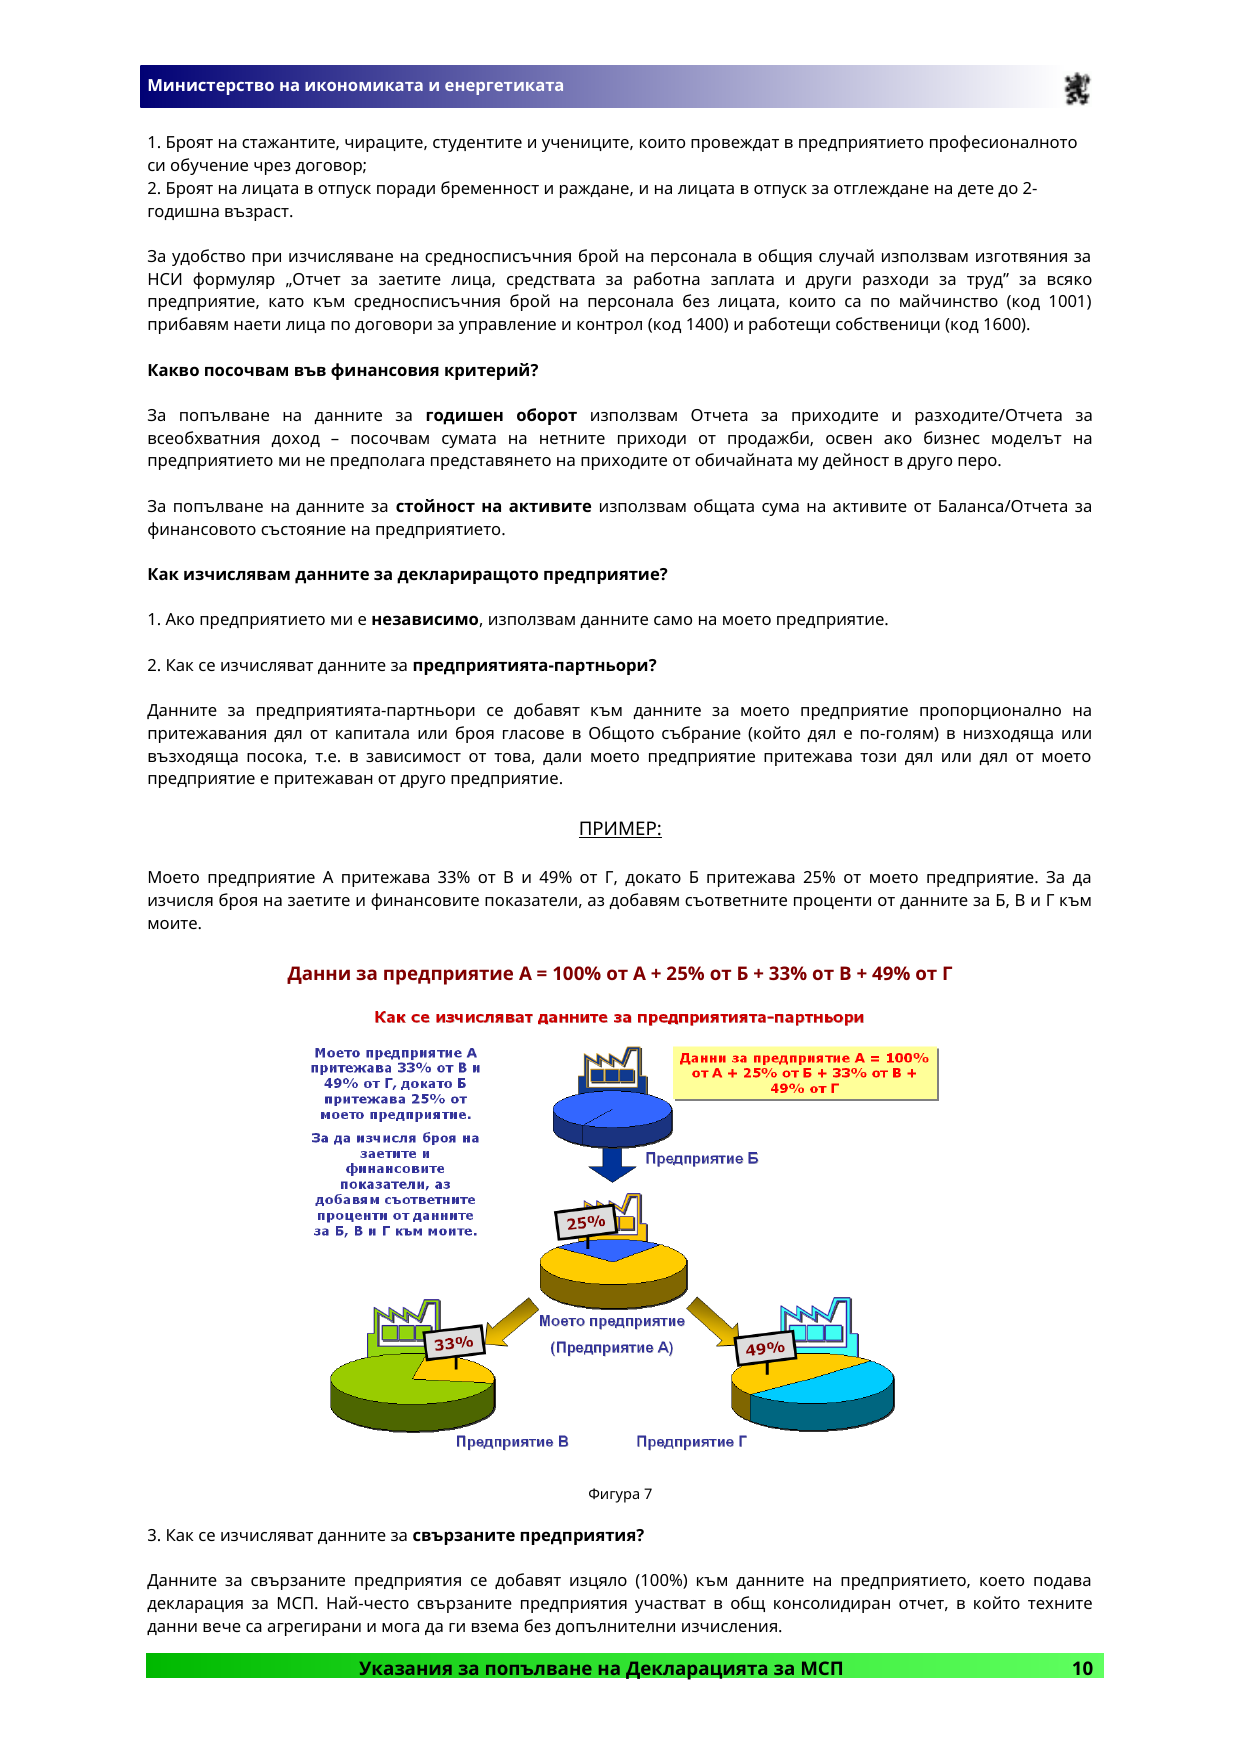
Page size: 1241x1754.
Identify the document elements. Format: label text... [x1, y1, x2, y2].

text 1. Броят на стажантите, чираците, студентите и учениците, които провеждат в предприятието професионалното си обучение чрез договор; [147, 131, 1093, 176]
text 2. Броят на лицата в отпуск поради бременност и раждане, и на лицата в отпуск за отглеждане на дете до 2-годишна възраст. [147, 176, 1093, 222]
text Моето предприятие А притежава 33% от В и 49% от Г, докато Б притежава 25% от моето предприятие. За да изчисля броя на заетите и финансовите показатели, аз добавям съответните проценти от данните за Б, В и Г към моите. [147, 866, 1093, 934]
text Фигура 7 [147, 1484, 1093, 1504]
text 2. Как се изчисляват данните за предприятията-партньори? [147, 653, 1093, 676]
text ПРИМЕР: [147, 815, 1093, 841]
text За попълване на данните за годишен оборот използвам Отчета за приходите и разходите/Отчета за всеобхватния доход – посочвам сумата на нетните приходи от продажби, освен ако бизнес моделът на предприятието ми не предполага представянето на приходите от обичайната му дейност в друго перо. [147, 403, 1093, 472]
text 3. Как се изчисляват данните за свързаните предприятия? [147, 1523, 1093, 1546]
text Как изчислявам данните за деклариращото предприятие? [147, 562, 1093, 585]
picture [1062, 71, 1093, 107]
text Данните за предприятията-партньори се добавят към данните за моето предприятие пропорционално на притежавания дял от капитала или броя гласове в Общото събрание (който дял е по-голям) в низходяща или възходяща посока, т.е. в зависимост от това, дали моето предприятие притежава този дял или дял от моето предприятие е притежаван от друго предприятие. [147, 699, 1093, 789]
text 1. Ако предприятието ми е независимо, използвам данните само на моето предприятие. [147, 608, 1093, 631]
text Данните за свързаните предприятия се добавят изцяло (100%) към данните на предприятието, което подава декларация за МСП. Най-често свързаните предприятия участват в общ консолидиран отчет, в който техните данни вече са агрегирани и мога да ги взема без допълнителни изчисления. [147, 1569, 1093, 1637]
picture [285, 985, 955, 1484]
text За удобство при изчисляване на средносписъчния брой на персонала в общия случай използвам изготвяния за НСИ формуляр „Отчет за заетите лица, средствата за работна заплата и други разходи за труд” за всяко предприятие, като към средносписъчния брой на персонала без лицата, които са по майчинство (код 1001) прибавям наети лица по договори за управление и контрол (код 1400) и работещи собственици (код 1600). [147, 244, 1093, 335]
text Какво посочвам във финансовия критерий? [147, 358, 1093, 381]
text За попълване на данните за стойност на активите използвам общата сума на активите от Баланса/Отчета за финансовото състояние на предприятието. [147, 494, 1093, 540]
text Данни за предприятие А = 100% от А + 25% от Б + 33% от В + 49% от Г [147, 960, 1093, 985]
